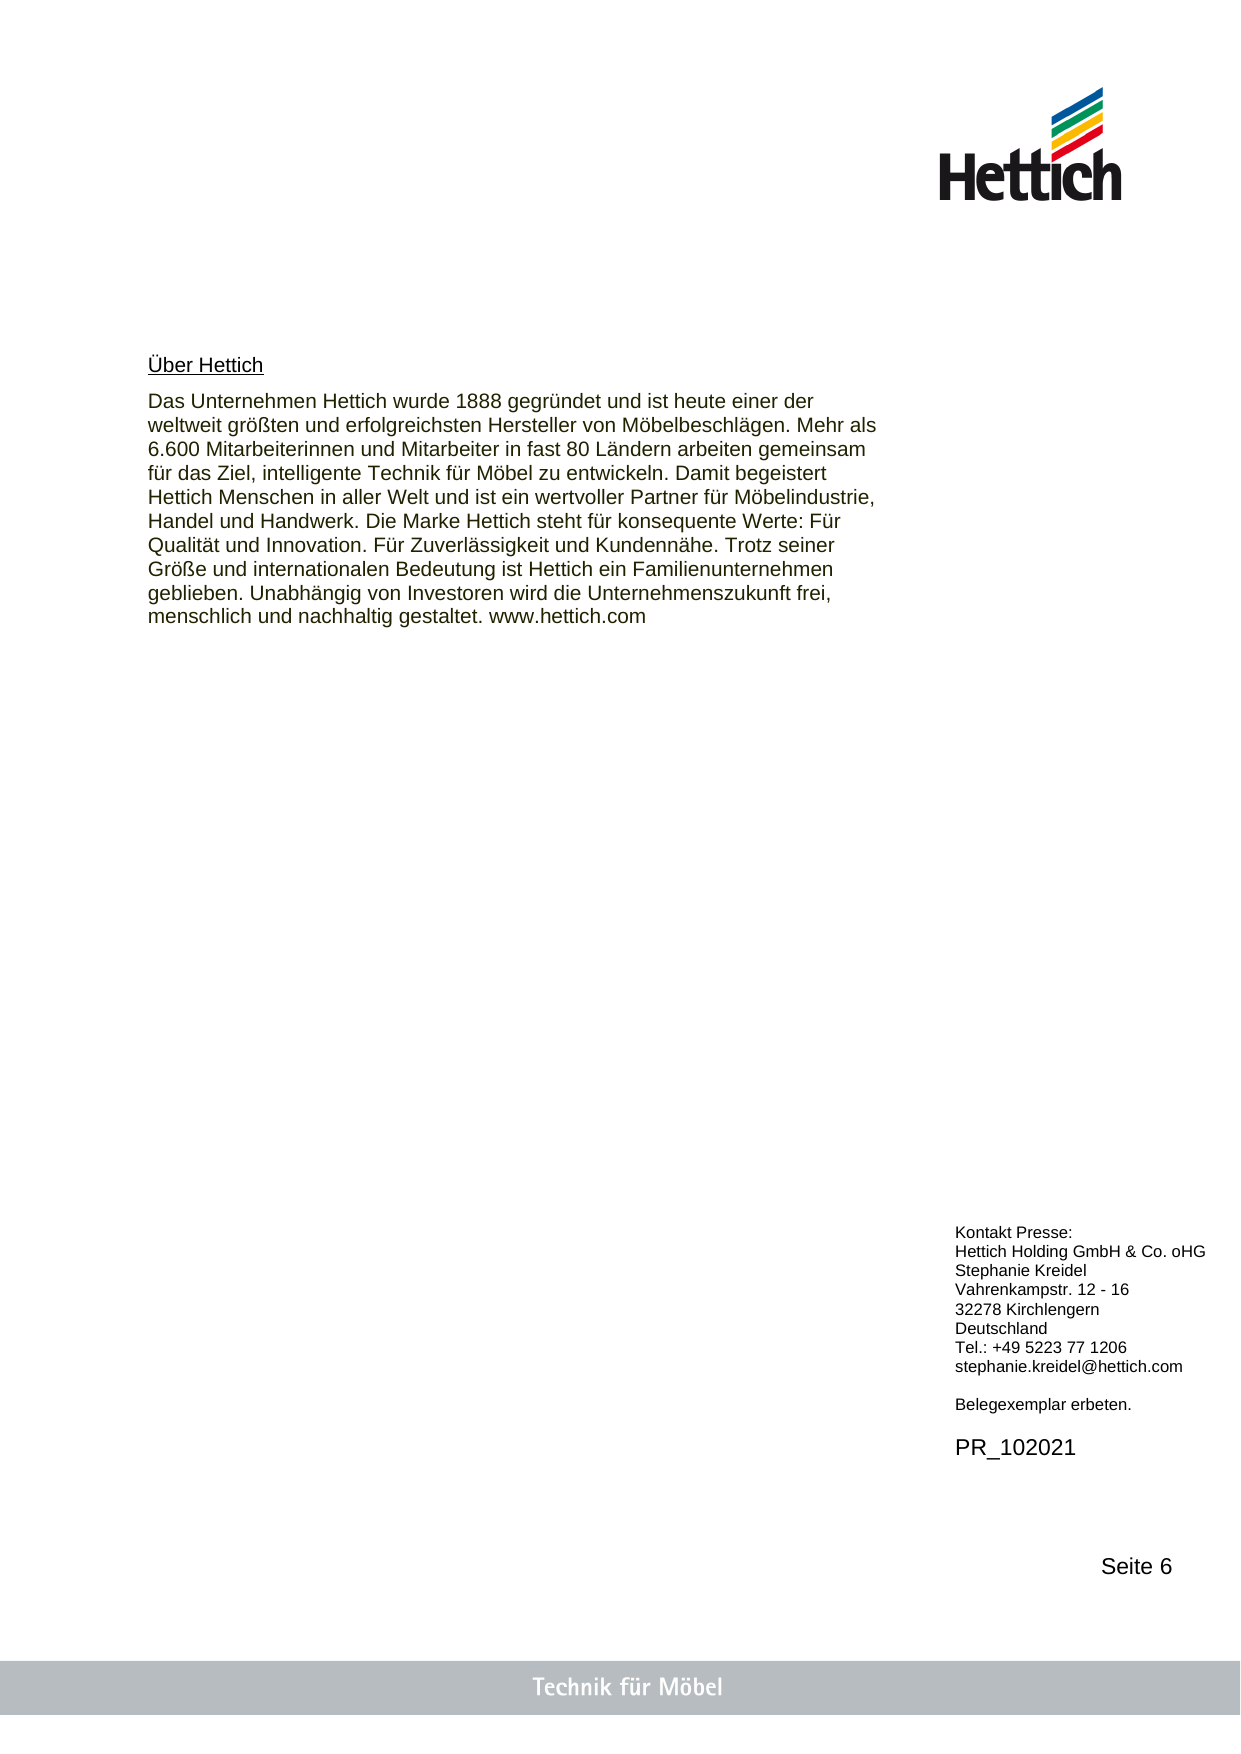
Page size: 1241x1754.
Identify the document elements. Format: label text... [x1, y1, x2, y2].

text Über Hettich [148, 353, 887, 377]
picture [0, 1598, 1241, 1715]
text Das Unternehmen Hettich wurde 1888 gegründet und ist heute einer der weltweit größten und erfolgreichsten Hersteller von Möbelbeschlägen. Mehr als 6.600 Mitarbeiterinnen und Mitarbeiter in fast 80 Ländern arbeiten gemeinsam für das Ziel, intelligente Technik für Möbel zu entwickeln. Damit begeistert Hettich Menschen in aller Welt und ist ein wertvoller Partner für Möbelindustrie, Handel und Handwerk. Die Marke Hettich steht für konsequente Werte: Für Qualität und Innovation. Für Zuverlässigkeit und Kundennähe. Trotz seiner Größe und internationalen Bedeutung ist Hettich ein Familienunternehmen geblieben. Unabhängig von Investoren wird die Unternehmenszukunft frei, menschlich und nachhaltig gestaltet. www.hettich.com [148, 389, 887, 628]
picture [0, 6, 1241, 263]
